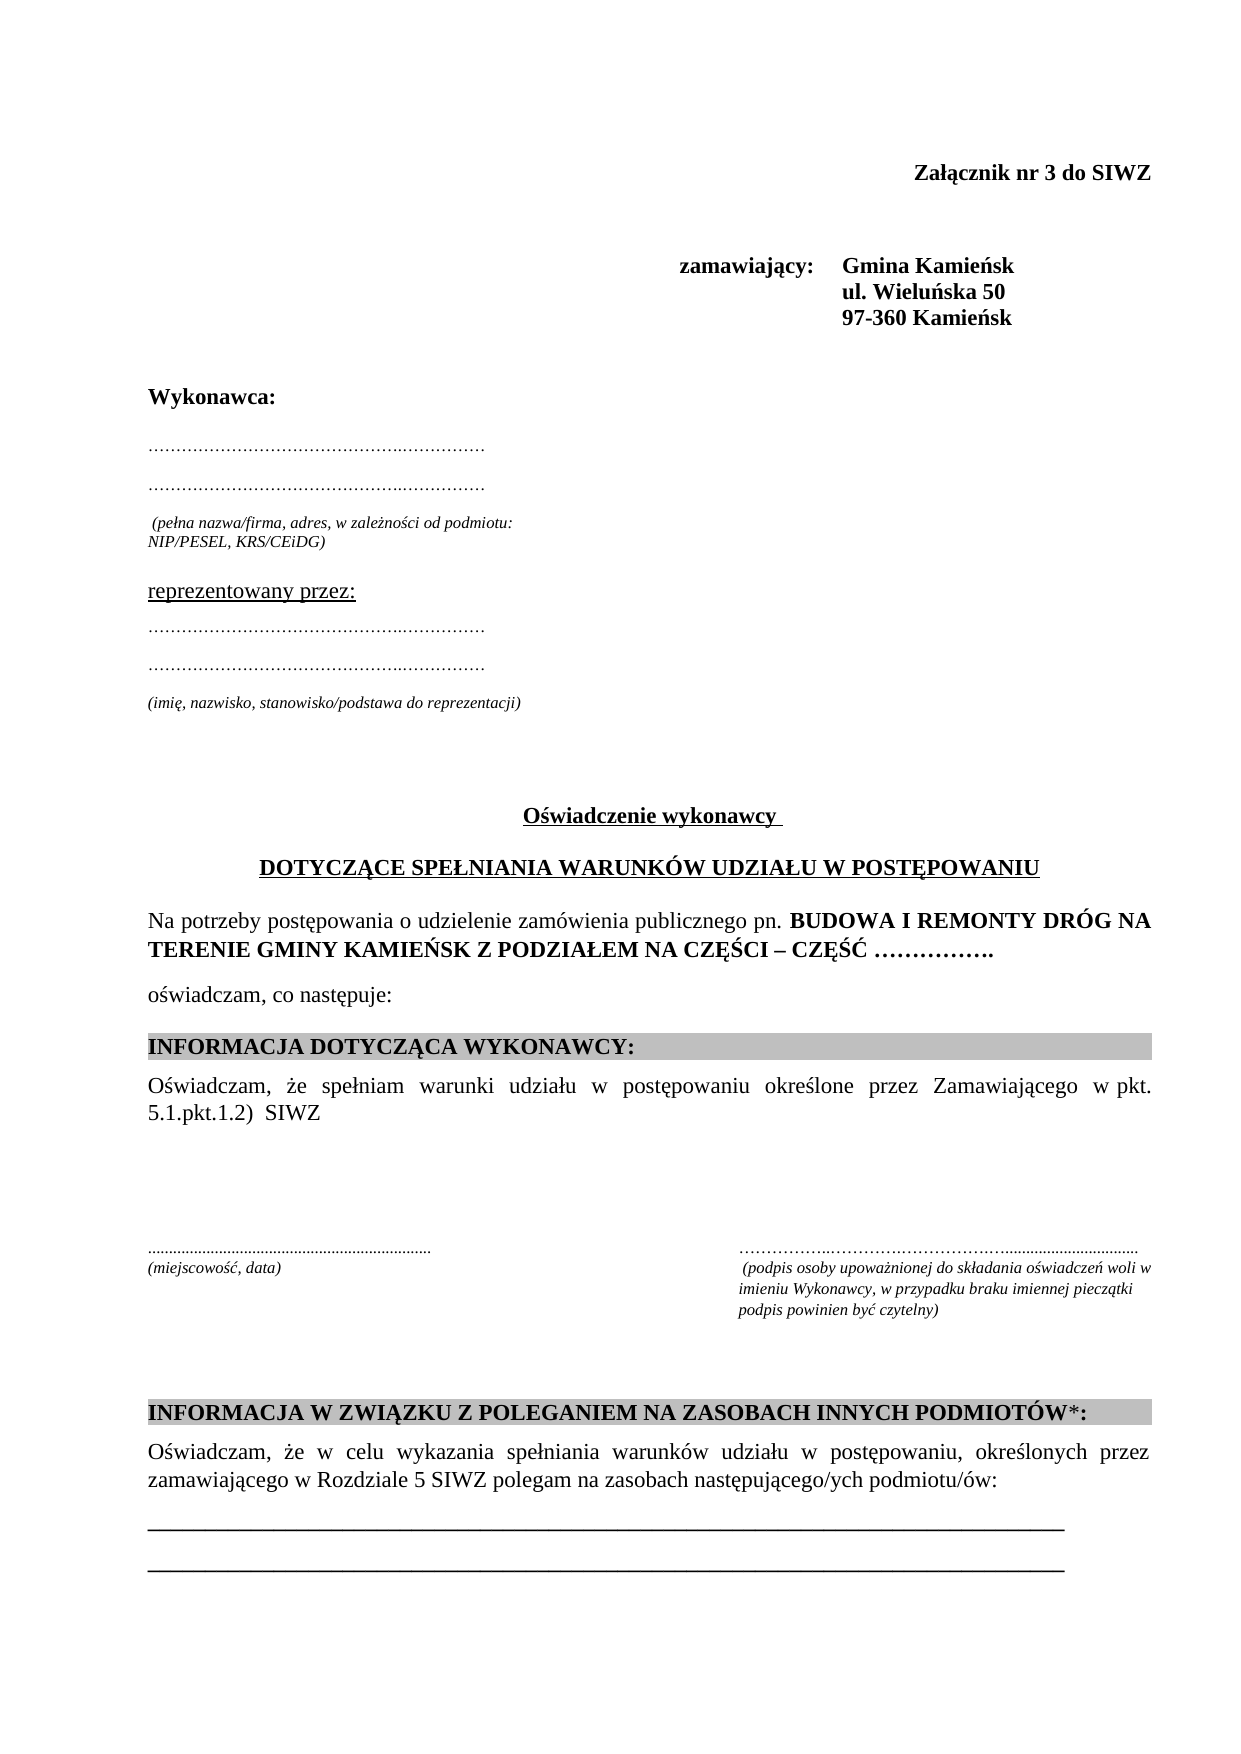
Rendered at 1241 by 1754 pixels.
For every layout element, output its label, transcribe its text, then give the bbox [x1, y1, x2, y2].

text Oświadczam, że spełniam warunki udziału w postępowaniu określone przez Zamawiającego w pkt. 5.1.pkt.1.2) SIWZ [148, 1072, 1152, 1125]
text Na potrzeby postępowania o udzielenie zamówienia publicznego pn. BUDOWA I REMONTY DRÓG NA TERENIE GMINY KAMIEŃSK Z PODZIAŁEM NA CZĘŚCI – CZĘŚĆ ……………. [148, 907, 1152, 962]
text zamawiający: Gmina Kamieńsk ul. Wieluńska 50 97-360 Kamieńsk [679, 252, 1152, 331]
text DOTYCZĄCE SPEŁNIANIA WARUNKÓW UDZIAŁU W POSTĘPOWANIU [148, 854, 1152, 880]
text Załącznik nr 3 do SIWZ [148, 159, 1152, 186]
text Oświadczenie wykonawcy [148, 802, 1152, 829]
text ________________________________________________________________________________ [148, 1548, 1152, 1574]
text (pełna nazwa/firma, adres, w zależności od podmiotu: NIP/PESEL, KRS/CEiDG) [148, 513, 531, 551]
text Wykonawca: [148, 383, 1152, 410]
text ________________________________________________________________________________ [148, 1507, 1152, 1533]
text .................................................................... ……………..………….…………….…................................ [148, 1237, 1152, 1257]
text Oświadczam, że w celu wykazania spełniania warunków udziału w postępowaniu, określonych przez zamawiającego w Rozdziale 5 SIWZ polegam na zasobach następującego/ych podmiotu/ów: [148, 1438, 1152, 1493]
text ……………………………………….…………… [148, 616, 531, 636]
text oświadczam, co następuje: [148, 981, 1152, 1007]
text ……………………………………….…………… [148, 655, 531, 674]
text INFORMACJA DOTYCZĄCA WYKONAWCY: [148, 1033, 1152, 1060]
text INFORMACJA W ZWIĄZKU Z POLEGANIEM NA ZASOBACH INNYCH PODMIOTÓW*: [148, 1399, 1152, 1425]
text (imię, nazwisko, stanowisko/podstawa do reprezentacji) [148, 693, 531, 712]
text ……………………………………….…………… [148, 474, 531, 494]
text ……………………………………….…………… [148, 436, 531, 455]
text reprezentowany przez: [148, 577, 1152, 604]
